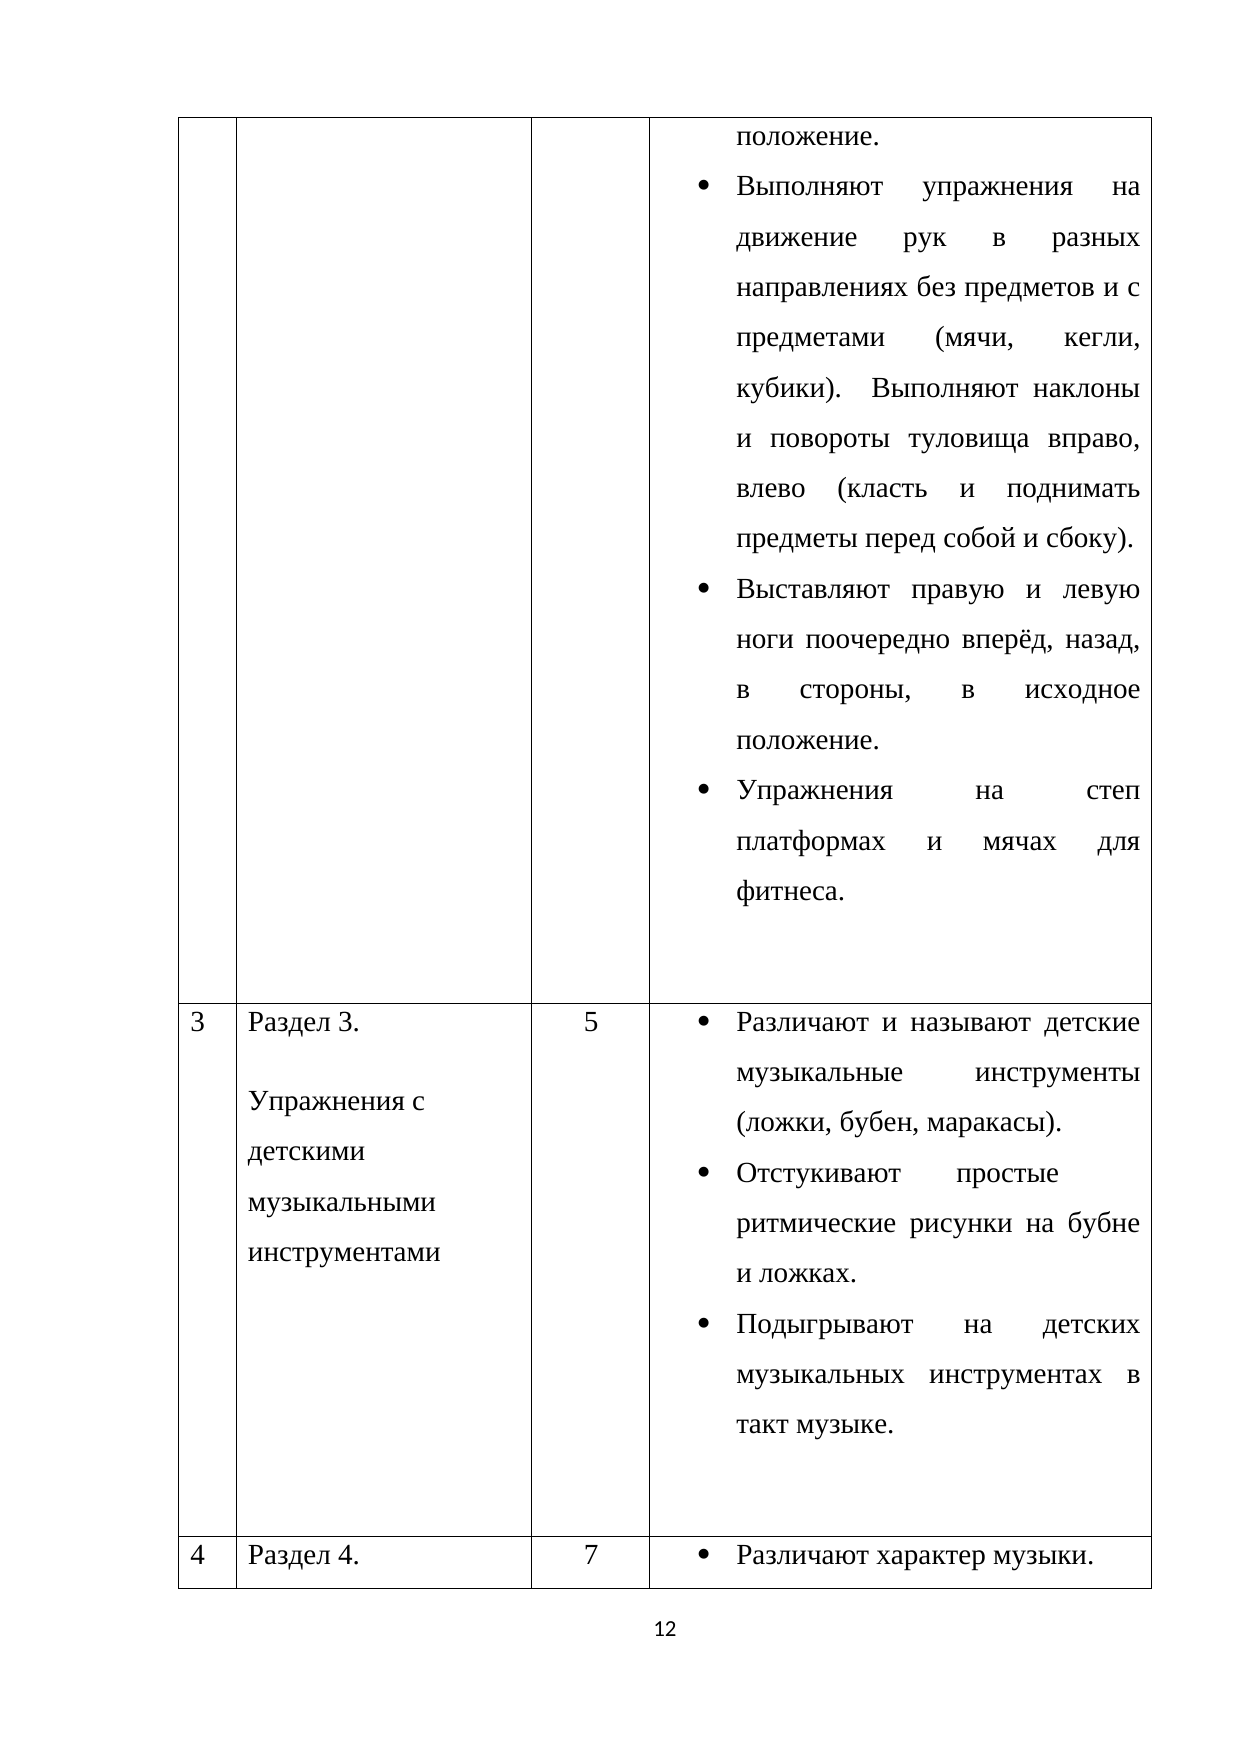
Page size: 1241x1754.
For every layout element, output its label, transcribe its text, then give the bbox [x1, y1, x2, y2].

table_cell 3 [179, 1004, 236, 1536]
table_cell 7 [532, 118, 649, 1003]
table_cell 5 [532, 1004, 649, 1536]
table_cell 2 [179, 118, 236, 1003]
table_cell Различают и называют детские музыкальные инструменты (ложки, бубен, маракасы). Отстукивают простые ритмические рисунки на бубне и ложках. Подыгрывают на детских музыкальных инструментах в такт музыке. [650, 1004, 1151, 1536]
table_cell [237, 1537, 531, 1588]
table_cell 7 [532, 1537, 649, 1588]
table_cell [650, 1537, 1151, 1588]
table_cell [237, 118, 531, 1003]
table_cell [650, 118, 1151, 1003]
table_cell Раздел 3. Упражнения с детскими музыкальными инструментами [237, 1004, 531, 1536]
table_cell 4 [179, 1537, 236, 1588]
